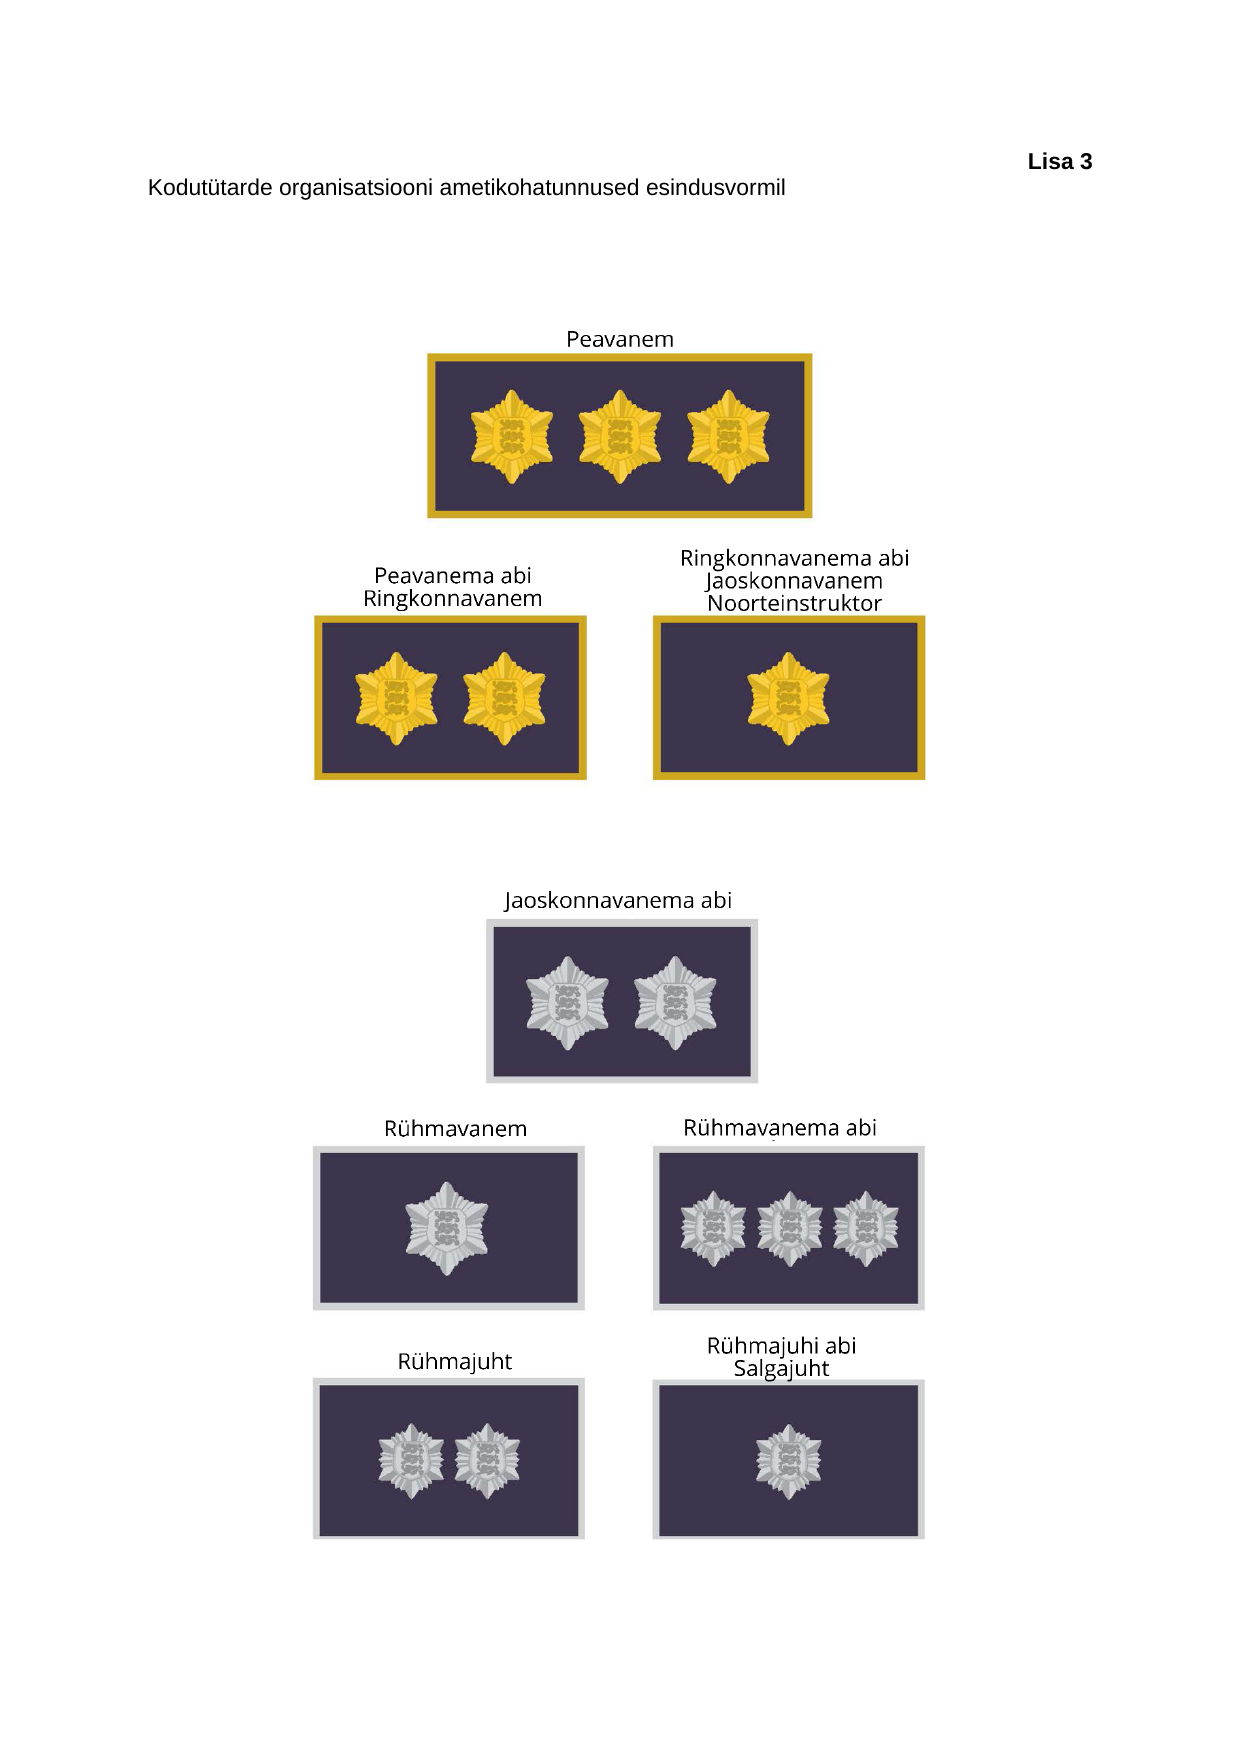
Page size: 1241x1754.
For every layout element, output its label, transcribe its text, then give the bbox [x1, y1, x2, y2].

text Kodutütarde organisatsiooni ametikohatunnused esindusvormil [148, 174, 1093, 200]
text Lisa 3 [148, 148, 1093, 174]
picture [147, 253, 1093, 1591]
